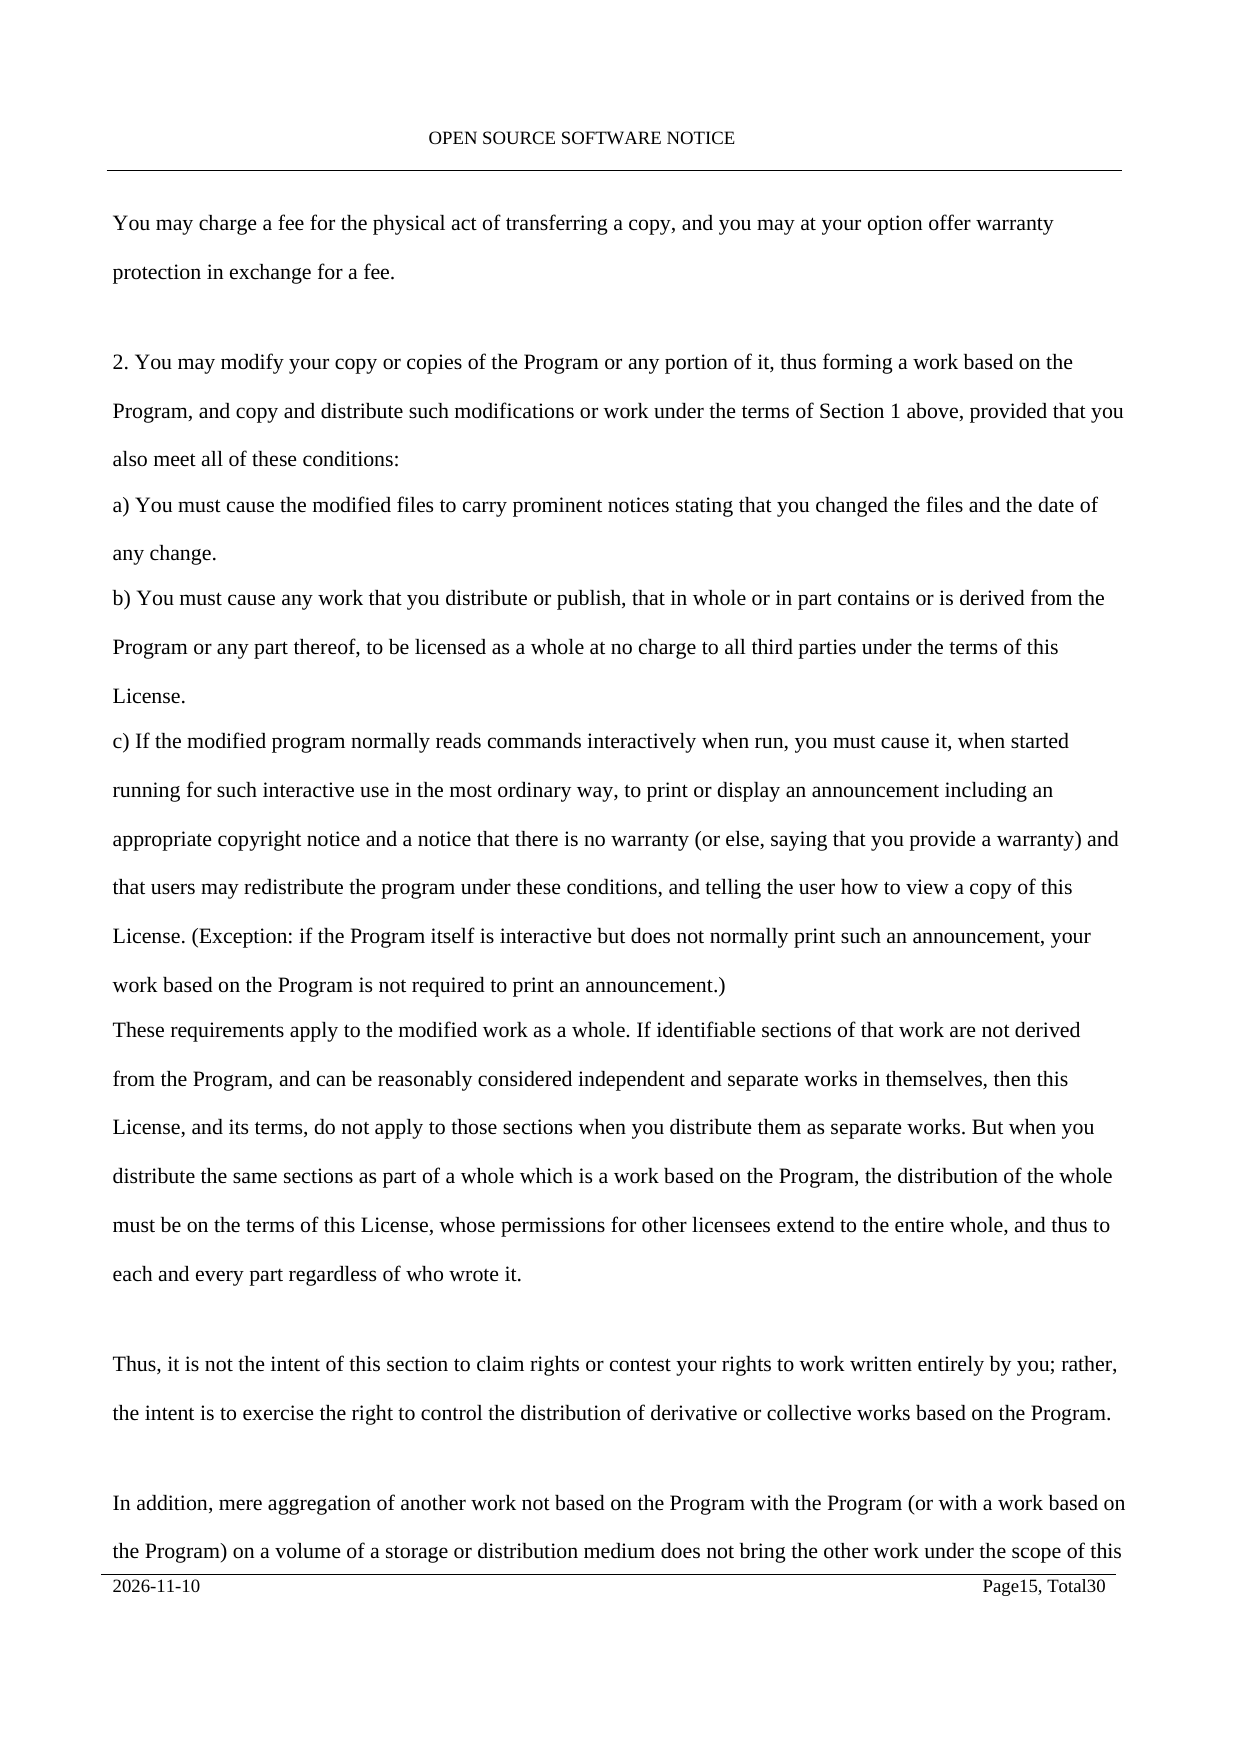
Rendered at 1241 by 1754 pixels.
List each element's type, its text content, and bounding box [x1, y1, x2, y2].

text c) If the modified program normally reads commands interactively when run, you must cause it, when started running for such interactive use in the most ordinary way, to print or display an announcement including an appropriate copyright notice and a notice that there is no warranty (or else, saying that you provide a warranty) and that users may redistribute the program under these conditions, and telling the user how to view a copy of this License. (Exception: if the Program itself is interactive but does not normally print such an announcement, your work based on the Program is not required to print an announcement.) [112, 724, 1128, 1001]
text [112, 1486, 1128, 1567]
text b) You must cause any work that you distribute or publish, that in whole or in part contains or is derived from the Program or any part thereof, to be licensed as a whole at no charge to all third parties under the terms of this License. [112, 582, 1128, 712]
text a) You must cause the modified files to carry prominent notices stating that you changed the files and the date of any change. [112, 488, 1128, 569]
text You may charge a fee for the physical act of transferring a copy, and you may at your option offer warranty protection in exchange for a fee. [112, 206, 1128, 288]
text 2. You may modify your copy or copies of the Program or any portion of it, thus forming a work based on the Program, and copy and distribute such modifications or work under the terms of Section 1 above, provided that you also meet all of these conditions: [112, 345, 1128, 475]
text These requirements apply to the modified work as a whole. If identifiable sections of that work are not derived from the Program, and can be reasonably considered independent and separate works in themselves, then this License, and its terms, do not apply to those sections when you distribute them as separate works. But when you distribute the same sections as part of a whole which is a work based on the Program, the distribution of the whole must be on the terms of this License, whose permissions for other licensees extend to the entire whole, and thus to each and every part regardless of who wrote it. [112, 1013, 1128, 1289]
text Thus, it is not the intent of this section to claim rights or contest your rights to work written entirely by you; rather, the intent is to exercise the right to control the distribution of derivative or collective works based on the Program. [112, 1347, 1128, 1428]
